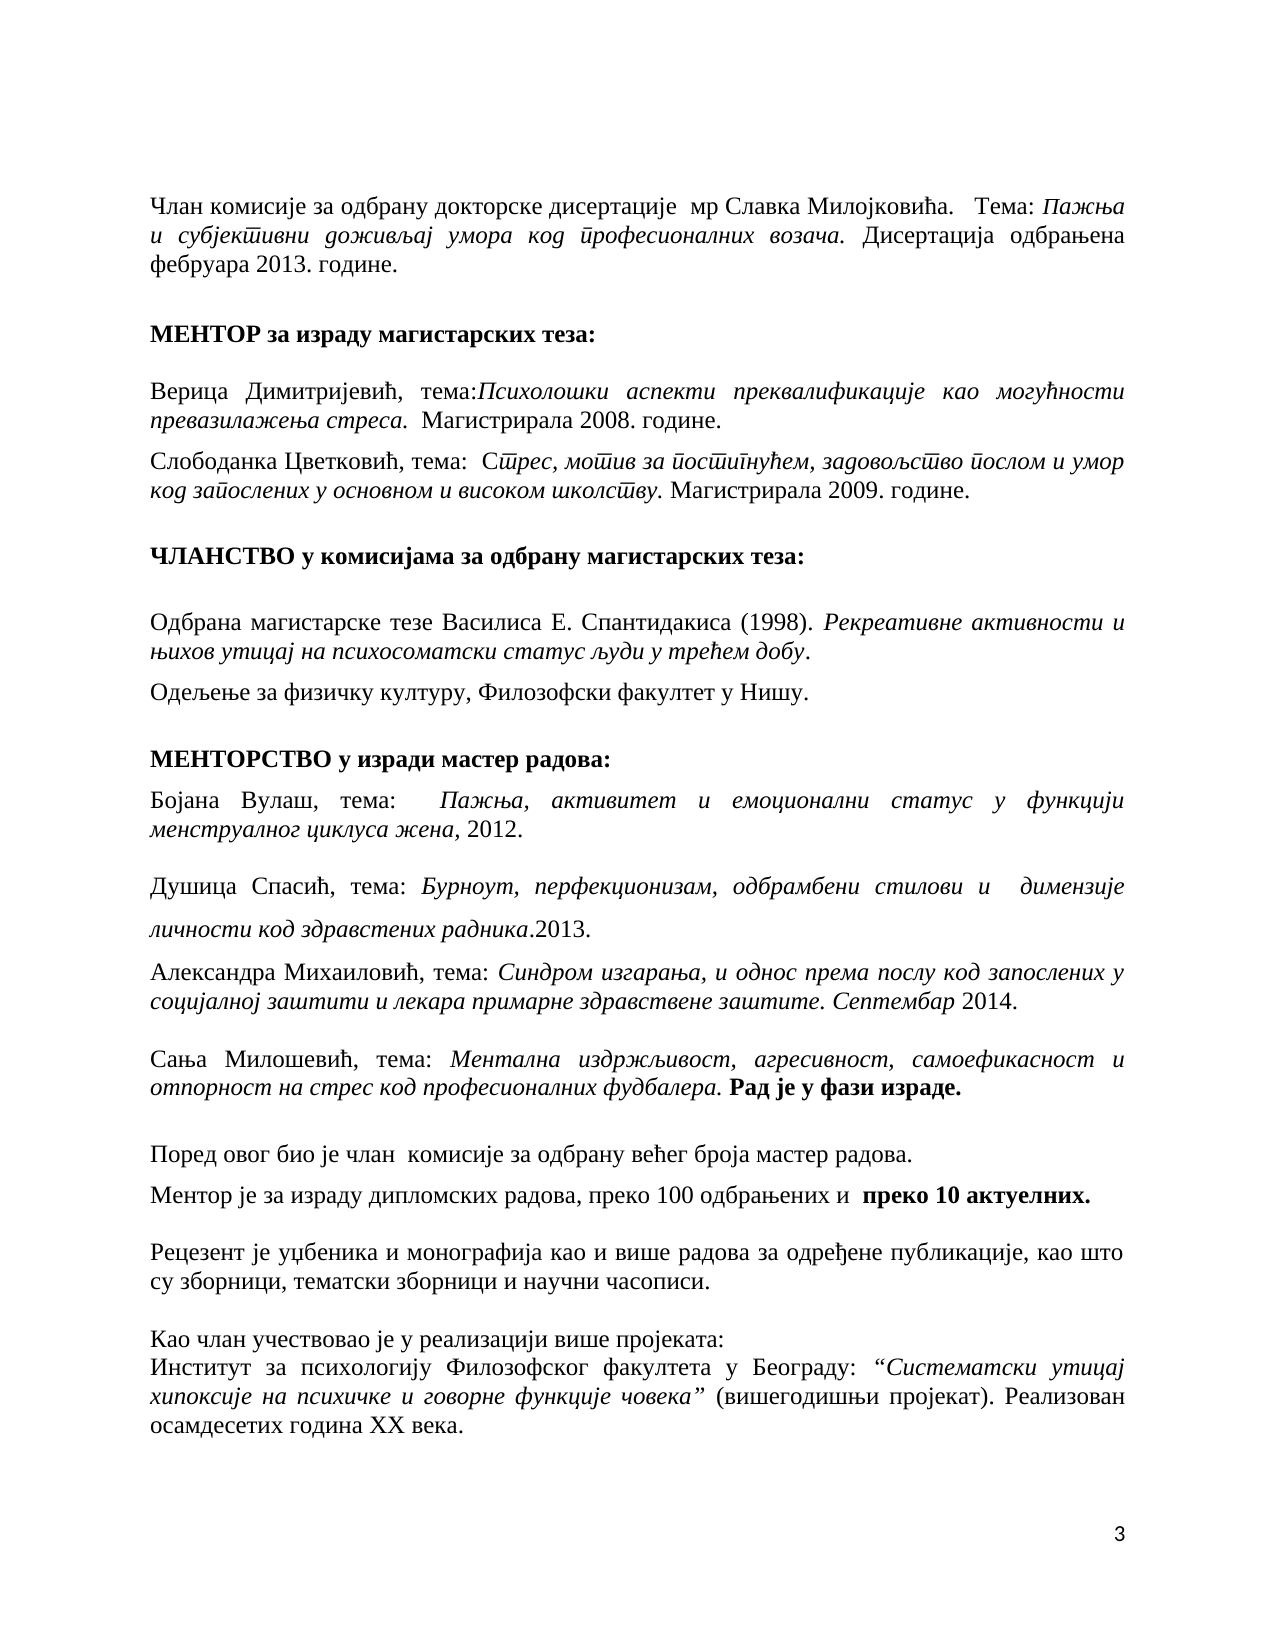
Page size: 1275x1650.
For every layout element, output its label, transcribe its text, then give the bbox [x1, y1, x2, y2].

text Рецезент је уџбеника и монографија као и више радова за одређене публикације, као што су зборници, тематски зборници и научни часописи. [150, 1237, 1125, 1295]
text Слободанка Цветковић, тема: Стрес, мотив за постигнућем, задовољство послом и умор код запослених у основном и високом школству. Магистрирала 2009. године. [150, 446, 1125, 504]
text Одбрана магистарске тезе Василиса Е. Спантидакиса (1998). Рекреативне активности и њихов утицај на психосоматски статус људи у трећем добу. [150, 607, 1125, 665]
text Сања Милошевић, тема: Ментална издржљивост, агресивност, самоефикасност и отпорност на стрес код професионалних фудбалера. Рад је у фази израде. [150, 1044, 1125, 1101]
text Поред овог био је члан комисије за одбрану већег броја мастер радова. [150, 1139, 1125, 1167]
text Као члан учествовао је у реализацији више пројеката: [150, 1324, 1125, 1352]
text Одељење за физичку културу, Филозофски факултет у Нишу. [150, 677, 1125, 706]
text Верица Димитријевић, тема:Психолошки аспекти преквалификације као могућности превазилажења стреса. Магистрирала 2008. године. [150, 376, 1125, 434]
text Душица Спасић, тема: Бурноут, перфекционизам, одбрамбени стилови и димензије личности код здравстених радника.2013. [150, 871, 1125, 943]
text Александра Михаиловић, тема: Синдром изгарања, и однос према послу код запослених у социјалној заштити и лекара примарне здравствене заштите. Септембар 2014. [150, 957, 1125, 1015]
text МЕНТОР за израду магистарских теза: [150, 319, 1125, 347]
text ЧЛАНСТВО у комисијама за одбрану магистарских теза: [150, 541, 1125, 570]
text Ментор је за израду дипломских радова, преко 100 одбрањених и преко 10 актуелних. [150, 1180, 1125, 1209]
text МЕНТОРСТВО у изради мастер радова: [150, 744, 1125, 772]
text Члан комисије за одбрану докторске дисертације мр Славка Милојковића. Тема: Пажња и субјективни доживљај умора код професионалних возача. Дисертација одбрањена фебруара 2013. године. [150, 191, 1125, 277]
text Бојана Вулаш, тема: Пажња, активитет и емоционални статус у функцији менструалног циклуса жена, 2012. [150, 785, 1125, 842]
text Институт за психологију Филозофског факултета у Београду: “Систематски утицај хипоксије на психичке и говорне функције човека” (вишегодишњи пројекат). Реализован осамдесетих година ХХ века. [150, 1352, 1125, 1439]
